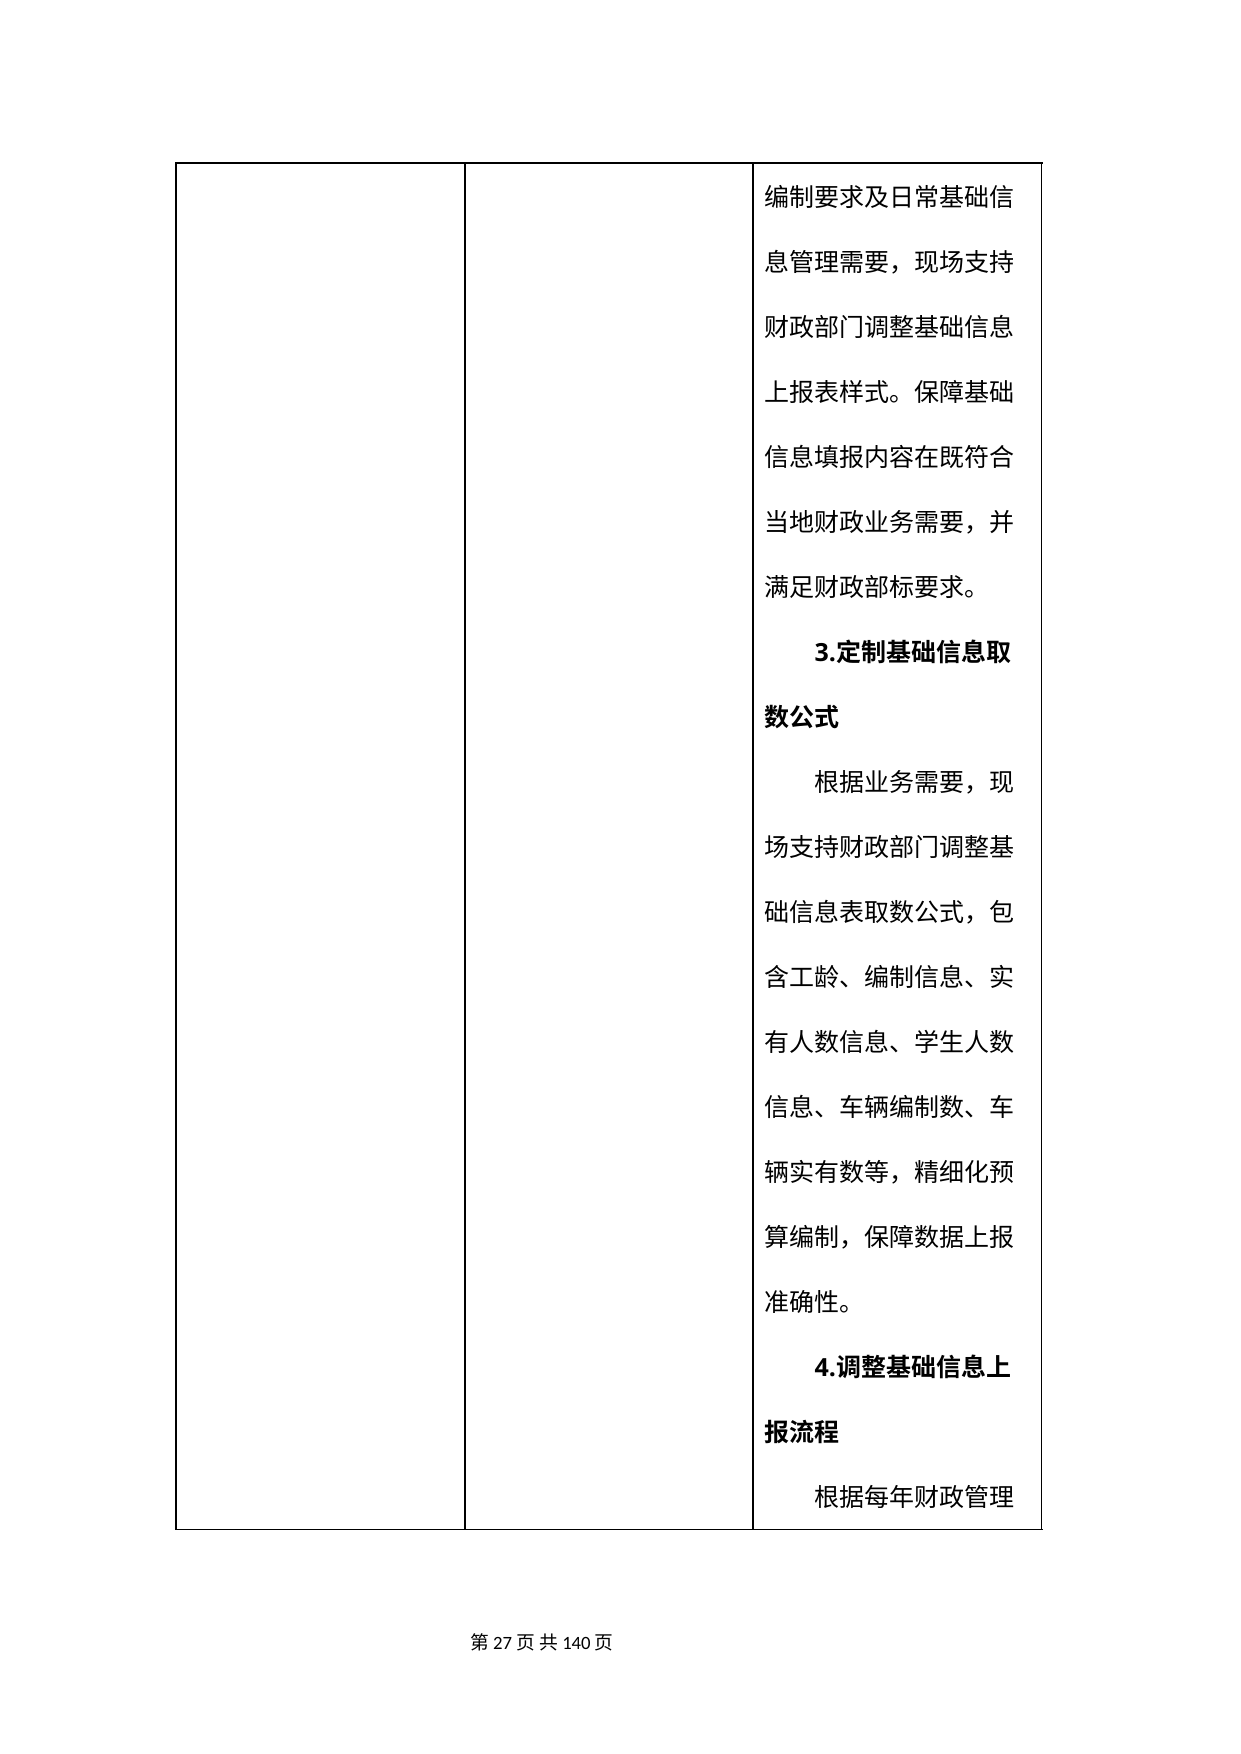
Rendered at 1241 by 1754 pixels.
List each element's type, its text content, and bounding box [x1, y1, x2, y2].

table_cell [754, 164, 1041, 1528]
table_cell [466, 164, 752, 1528]
table_cell 3 [177, 164, 464, 1528]
